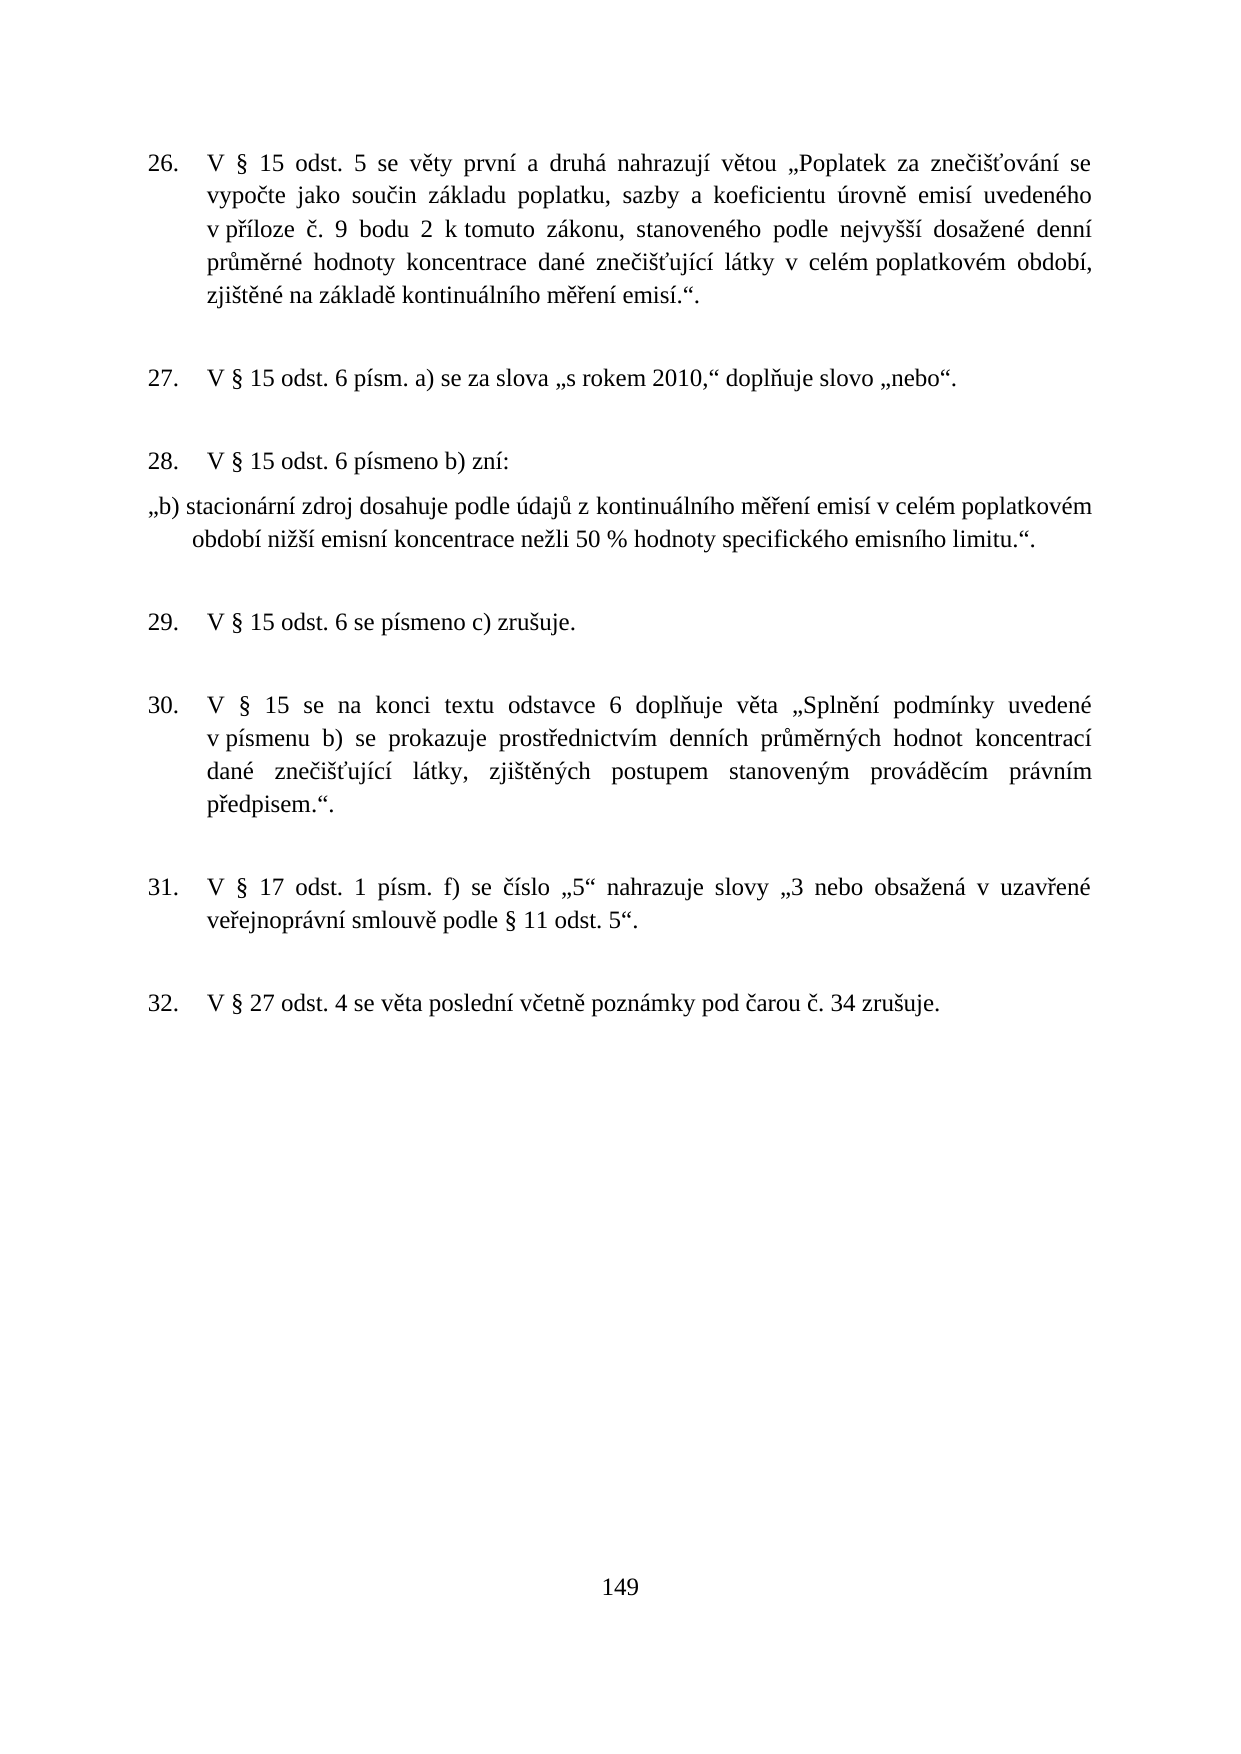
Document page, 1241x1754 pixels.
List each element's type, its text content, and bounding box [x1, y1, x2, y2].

text „b) stacionární zdroj dosahuje podle údajů z kontinuálního měření emisí v celém poplatkovém období nižší emisní koncentrace nežli 50 % hodnoty specifického emisního limitu.“. [148, 491, 1093, 553]
text V § 27 odst. 4 se věta poslední včetně poznámky pod čarou č. 34 zrušuje. [148, 988, 1093, 1017]
text V § 15 odst. 5 se věty první a druhá nahrazují větou „Poplatek za znečišťování se vypočte jako součin základu poplatku, sazby a koeficientu úrovně emisí uvedeného v příloze č. 9 bodu 2 k tomuto zákonu, stanoveného podle nejvyšší dosažené denní průměrné hodnoty koncentrace dané znečišťující látky v celém poplatkovém období, zjištěné na základě kontinuálního měření emisí.“. [148, 148, 1093, 308]
text V § 15 odst. 6 písm. a) se za slova „s rokem 2010,“ doplňuje slovo „nebo“. [148, 363, 1093, 391]
text V § 15 odst. 6 písmeno b) zní: [148, 446, 1093, 474]
text V § 15 se na konci textu odstavce 6 doplňuje věta „Splnění podmínky uvedené v písmenu b) se prokazuje prostřednictvím denních průměrných hodnot koncentrací dané znečišťující látky, zjištěných postupem stanoveným prováděcím právním předpisem.“. [148, 690, 1093, 818]
text V § 17 odst. 1 písm. f) se číslo „5“ nahrazuje slovy „3 nebo obsažená v uzavřené veřejnoprávní smlouvě podle § 11 odst. 5“. [148, 872, 1093, 934]
text V § 15 odst. 6 se písmeno c) zrušuje. [148, 607, 1093, 636]
